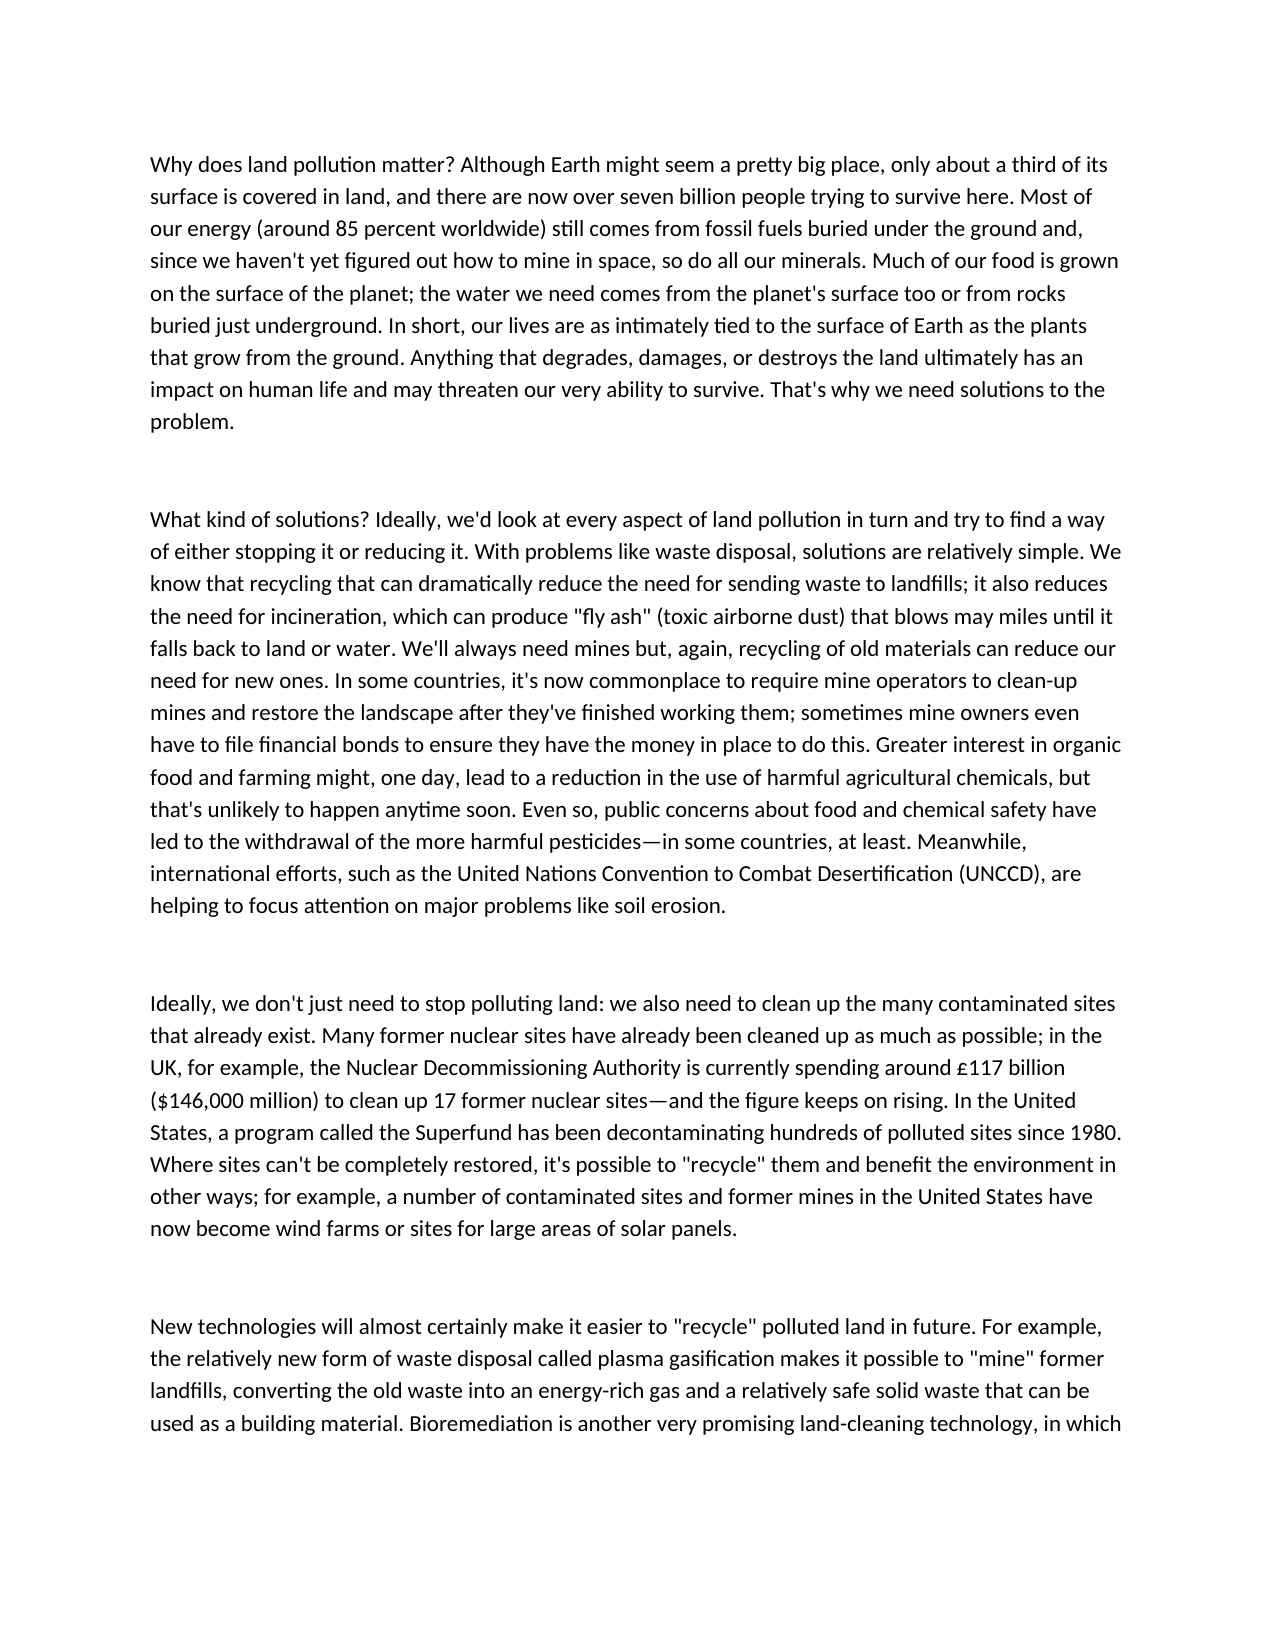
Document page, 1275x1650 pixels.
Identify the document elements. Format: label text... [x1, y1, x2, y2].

text What kind of solutions? Ideally, we'd look at every aspect of land pollution in turn and try to find a way of either stopping it or reducing it. With problems like waste disposal, solutions are relatively simple. We know that recycling that can dramatically reduce the need for sending waste to landfills; it also reduces the need for incineration, which can produce "fly ash" (toxic airborne dust) that blows may miles until it falls back to land or water. We'll always need mines but, again, recycling of old materials can reduce our need for new ones. In some countries, it's now commonplace to require mine operators to clean-up mines and restore the landscape after they've finished working them; sometimes mine owners even have to file financial bonds to ensure they have the money in place to do this. Greater interest in organic food and farming might, one day, lead to a reduction in the use of harmful agricultural chemicals, but that's unlikely to happen anytime soon. Even so, public concerns about food and chemical safety have led to the withdrawal of the more harmful pesticides—in some countries, at least. Meanwhile, international efforts, such as the United Nations Convention to Combat Desertification (UNCCD), are helping to focus attention on major problems like soil erosion. [150, 505, 1125, 919]
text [150, 1312, 1125, 1437]
text Why does land pollution matter? Although Earth might seem a pretty big place, only about a third of its surface is covered in land, and there are now over seven billion people trying to survive here. Most of our energy (around 85 percent worldwide) still comes from fossil fuels buried under the ground and, since we haven't yet figured out how to mine in space, so do all our minerals. Much of our food is grown on the surface of the planet; the water we need comes from the planet's surface too or from rocks buried just underground. In short, our lives are as intimately tied to the surface of Earth as the plants that grow from the ground. Anything that degrades, damages, or destroys the land ultimately has an impact on human life and may threaten our very ability to survive. That's why we need solutions to the problem. [150, 150, 1125, 436]
text Ideally, we don't just need to stop polluting land: we also need to clean up the many contaminated sites that already exist. Many former nuclear sites have already been cleaned up as much as possible; in the UK, for example, the Nuclear Decommissioning Authority is currently spending around £117 billion ($146,000 million) to clean up 17 former nuclear sites—and the figure keeps on rising. In the United States, a program called the Superfund has been decontaminating hundreds of polluted sites since 1980. Where sites can't be completely restored, it's possible to "recycle" them and benefit the environment in other ways; for example, a number of contaminated sites and former mines in the United States have now become wind farms or sites for large areas of solar panels. [150, 989, 1125, 1242]
